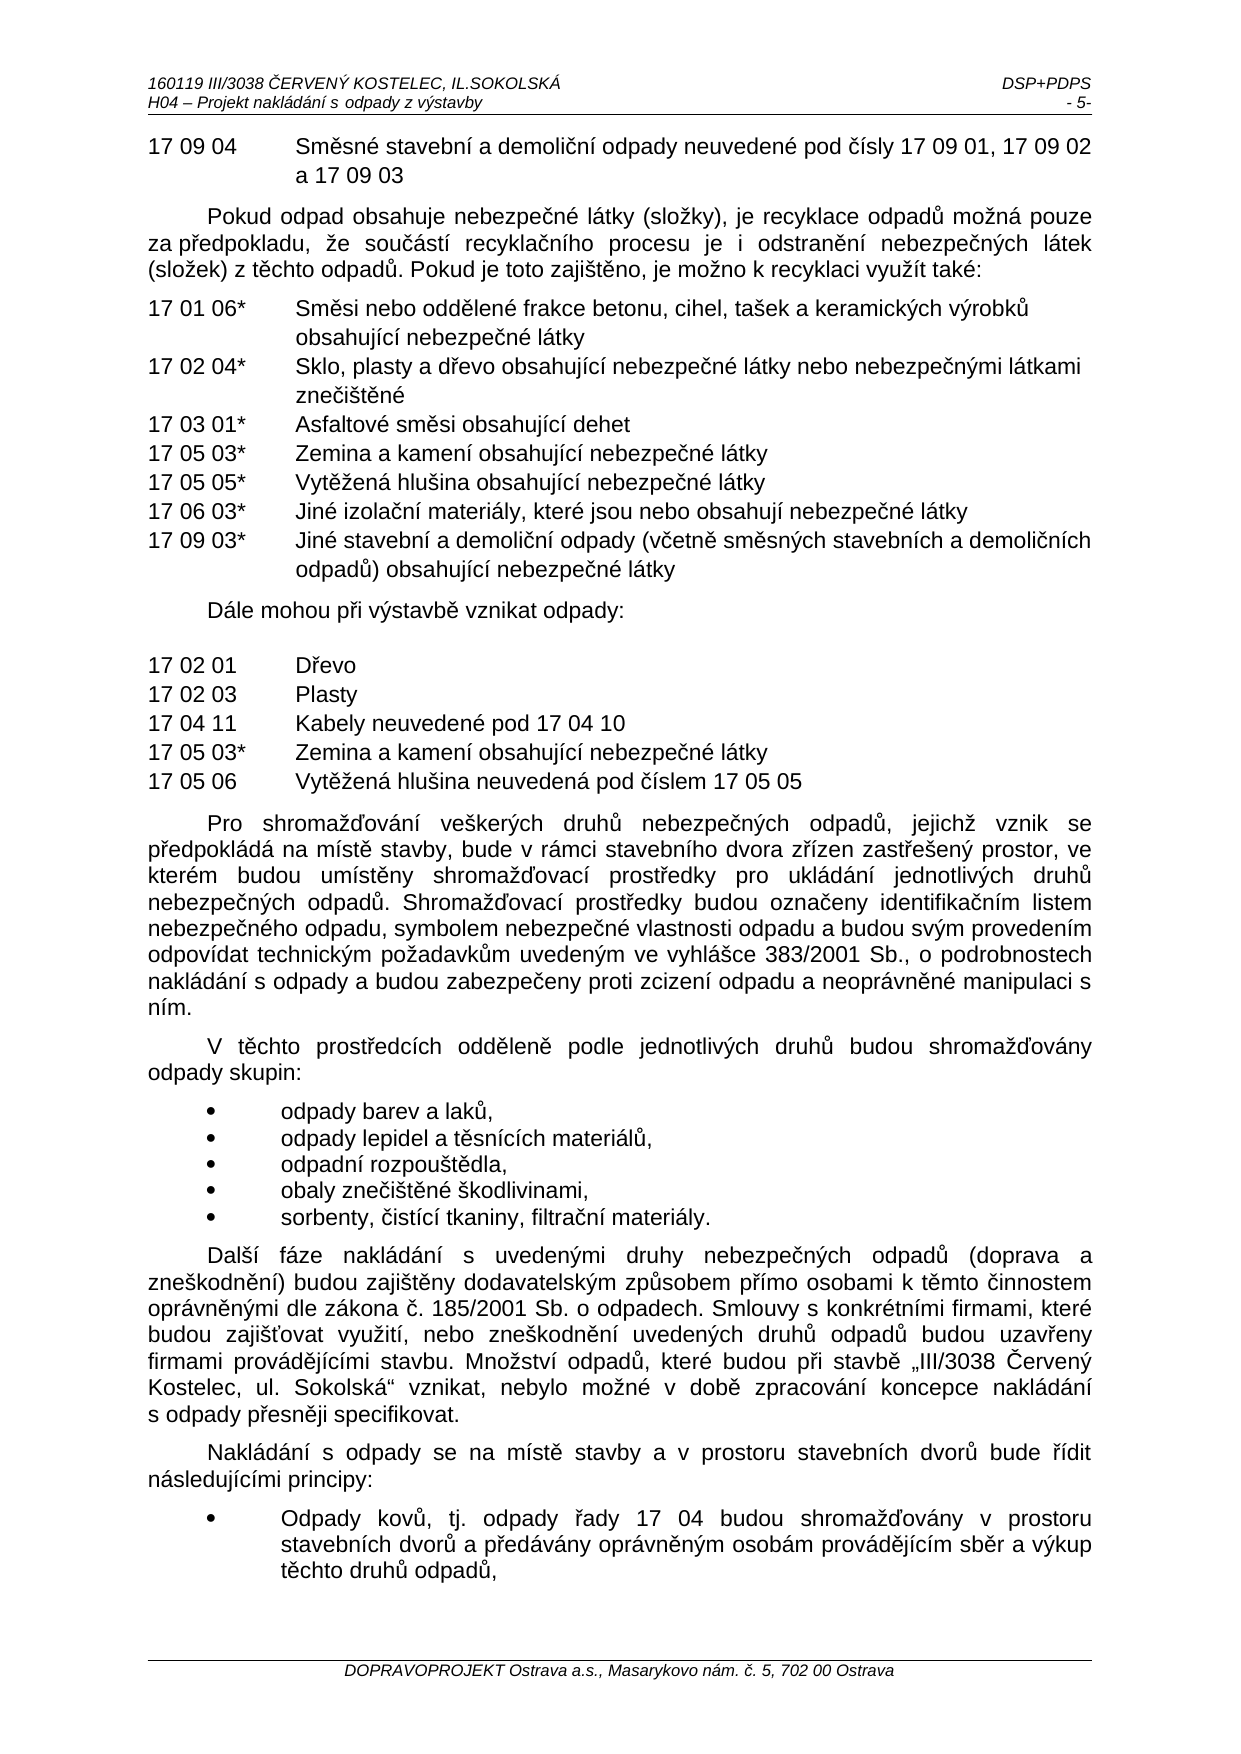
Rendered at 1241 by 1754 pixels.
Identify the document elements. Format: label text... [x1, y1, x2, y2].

text 17 02 04* Sklo, plasty a dřevo obsahující nebezpečné látky nebo nebezpečnými látkami znečištěné [148, 353, 1092, 408]
text 17 06 03* Jiné izolační materiály, které jsou nebo obsahují nebezpečné látky [148, 498, 1092, 524]
text 17 03 01* Asfaltové směsi obsahující dehet [148, 411, 1092, 437]
text Pro shromažďování veškerých druhů nebezpečných odpadů, jejichž vznik se předpokládá na místě stavby, bude v rámci stavebního dvora zřízen zastřešený prostor, ve kterém budou umístěny shromažďovací prostředky pro ukládání jednotlivých druhů nebezpečných odpadů. Shromažďovací prostředky budou označeny identifikačním listem nebezpečného odpadu, symbolem nebezpečné vlastnosti odpadu a budou svým provedením odpovídat technickým požadavkům uvedeným ve vyhlášce 383/2001 Sb., o podrobnostech nakládání s odpady a budou zabezpečeny proti zcizení odpadu a neoprávněné manipulaci s ním. [148, 809, 1092, 1020]
text 17 05 05* Vytěžená hlušina obsahující nebezpečné látky [148, 469, 1092, 495]
text 17 02 03 Plasty [148, 681, 1092, 708]
text 17 09 03* Jiné stavební a demoliční odpady (včetně směsných stavebních a demoličních odpadů) obsahující nebezpečné látky [148, 527, 1092, 582]
text Další fáze nakládání s uvedenými druhy nebezpečných odpadů (doprava a zneškodnění) budou zajištěny dodavatelským způsobem přímo osobami k těmto činnostem oprávněnými dle zákona č. 185/2001 Sb. o odpadech. Smlouvy s konkrétními firmami, které budou zajišťovat využití, nebo zneškodnění uvedených druhů odpadů budou uzavřeny firmami provádějícími stavbu. Množství odpadů, které budou při stavbě „III/3038 Červený Kostelec, ul. Sokolská“ vznikat, nebylo možné v době zpracování koncepce nakládání s odpady přesněji specifikovat. [148, 1242, 1092, 1427]
text 17 05 03* Zemina a kamení obsahující nebezpečné látky [148, 739, 1092, 766]
text Dále mohou při výstavbě vznikat odpady: [148, 597, 1092, 623]
text 17 04 11 Kabely neuvedené pod 17 04 10 [148, 710, 1092, 737]
list odpady barev a laků, [207, 1098, 1092, 1124]
list sorbenty, čistící tkaniny, filtrační materiály. [207, 1203, 1092, 1230]
list obaly znečištěné škodlivinami, [207, 1177, 1092, 1203]
text 17 02 01 Dřevo [148, 652, 1092, 679]
text Pokud odpad obsahuje nebezpečné látky (složky), je recyklace odpadů možná pouze za předpokladu, že součástí recyklačního procesu je i odstranění nebezpečných látek (složek) z těchto odpadů. Pokud je toto zajištěno, je možno k recyklaci využít také: [148, 203, 1092, 282]
text 17 05 06 Vytěžená hlušina neuvedená pod číslem 17 05 05 [148, 768, 1092, 794]
list odpadní rozpouštědla, [207, 1151, 1092, 1177]
text Nakládání s odpady se na místě stavby a v prostoru stavebních dvorů bude řídit následujícími principy: [148, 1439, 1092, 1492]
list Odpady kovů, tj. odpady řady 17 04 budou shromažďovány v prostoru stavebních dvorů a předávány oprávněným osobám provádějícím sběr a výkup těchto druhů odpadů, [207, 1504, 1092, 1584]
text 17 09 04 Směsné stavební a demoliční odpady neuvedené pod čísly 17 09 01, 17 09 02 a 17 09 03 [148, 133, 1092, 188]
text 17 05 03* Zemina a kamení obsahující nebezpečné látky [148, 440, 1092, 466]
text V těchto prostředcích odděleně podle jednotlivých druhů budou shromažďovány odpady skupin: [148, 1033, 1092, 1086]
text 17 01 06* Směsi nebo oddělené frakce betonu, cihel, tašek a keramických výrobků obsahující nebezpečné látky [148, 295, 1092, 350]
list odpady lepidel a těsnících materiálů, [207, 1124, 1092, 1151]
